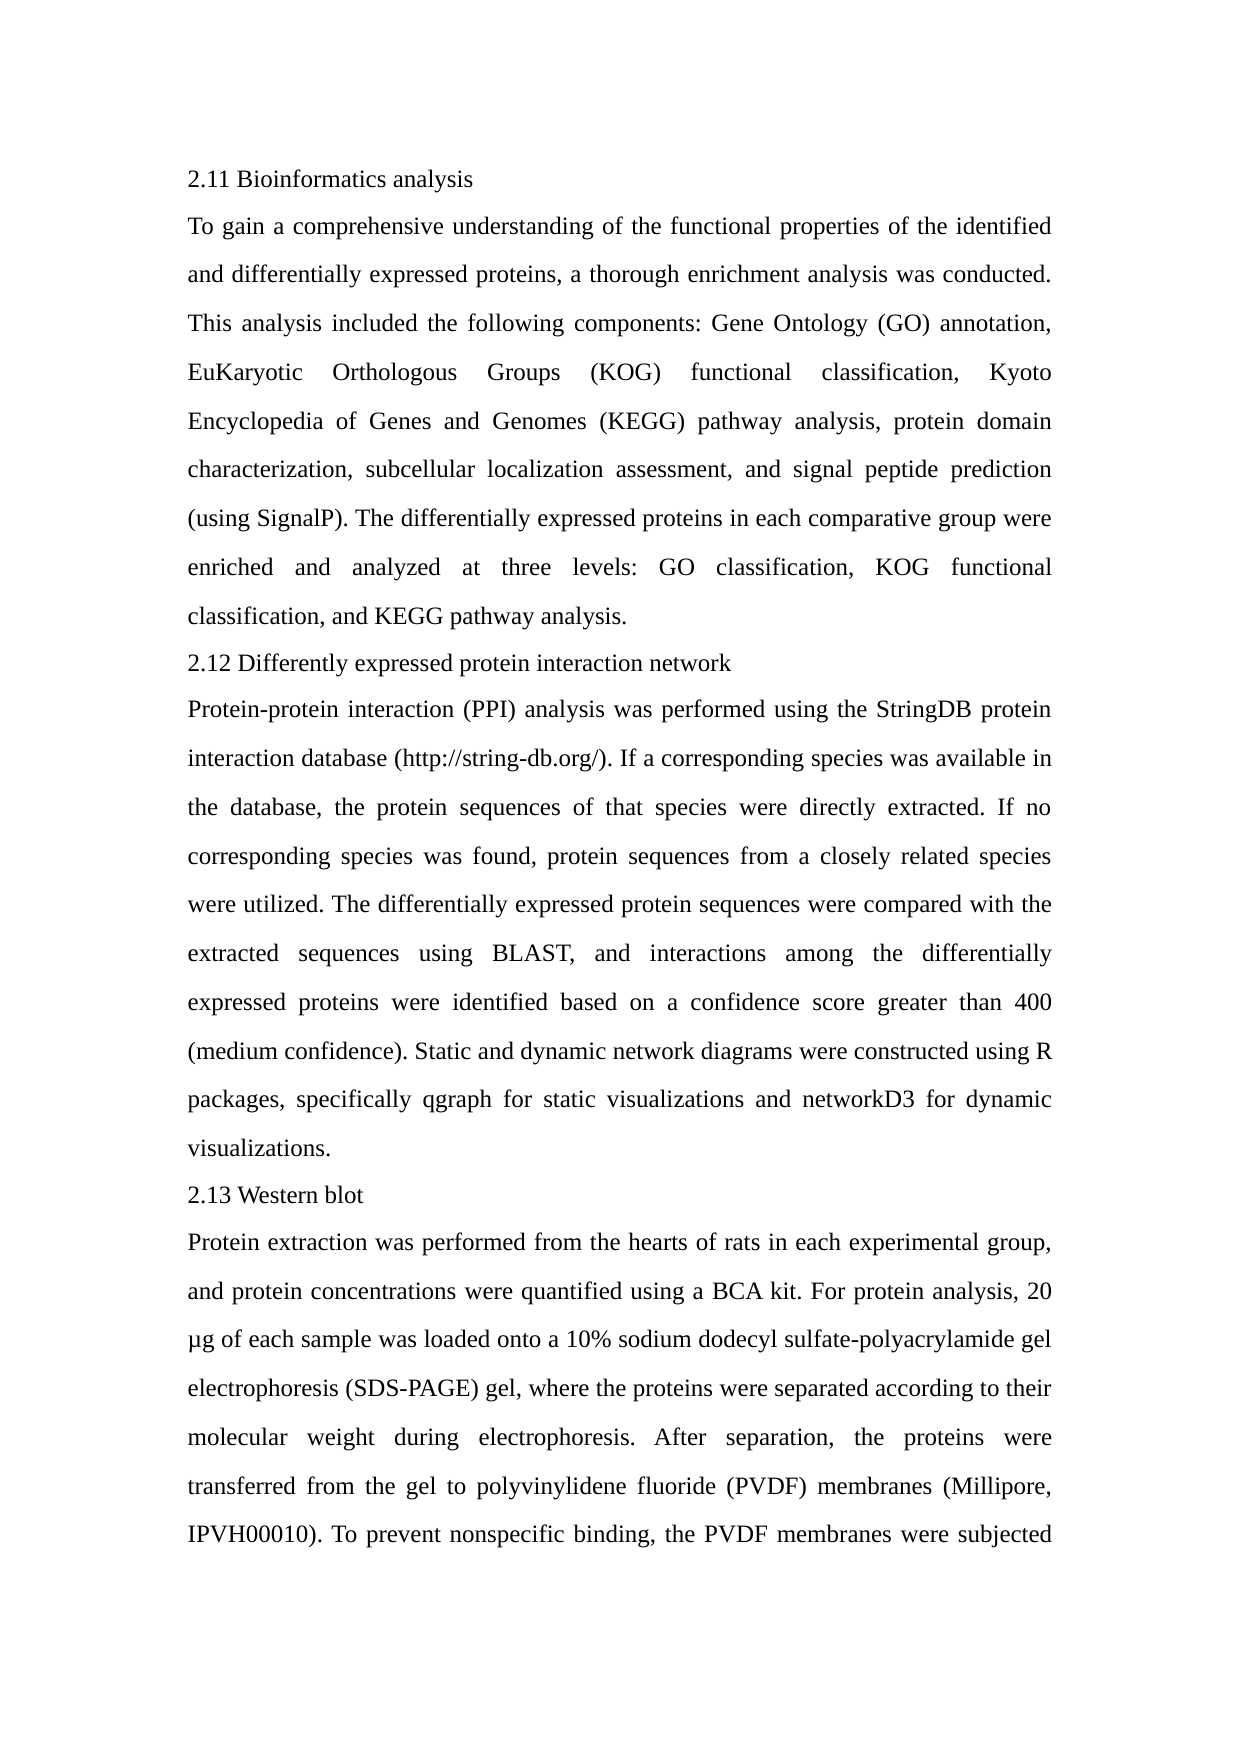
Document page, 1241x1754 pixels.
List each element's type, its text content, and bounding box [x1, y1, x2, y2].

text Protein-protein interaction (PPI) analysis was performed using the StringDB protein interaction database (http://string-db.org/). If a corresponding species was available in the database, the protein sequences of that species were directly extracted. If no corresponding species was found, protein sequences from a closely related species were utilized. The differentially expressed protein sequences were compared with the extracted sequences using BLAST, and interactions among the differentially expressed proteins were identified based on a confidence score greater than 400 (medium confidence). Static and dynamic network diagrams were constructed using R packages, specifically qgraph for static visualizations and networkD3 for dynamic visualizations. [187, 693, 1053, 1164]
text 2.12 Differently expressed protein interaction network [187, 646, 1053, 678]
text To gain a comprehensive understanding of the functional properties of the identified and differentially expressed proteins, a thorough enrichment analysis was conducted. This analysis included the following components: Gene Ontology (GO) annotation, EuKaryotic Orthologous Groups (KOG) functional classification, Kyoto Encyclopedia of Genes and Genomes (KEGG) pathway analysis, protein domain characterization, subcellular localization assessment, and signal peptide prediction (using SignalP). The differentially expressed proteins in each comparative group were enriched and analyzed at three levels: GO classification, KOG functional classification, and KEGG pathway analysis. [187, 209, 1053, 631]
text 2.11 Bioinformatics analysis [187, 162, 1053, 194]
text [187, 1225, 1053, 1550]
text 2.13 Western blot [187, 1178, 1053, 1211]
